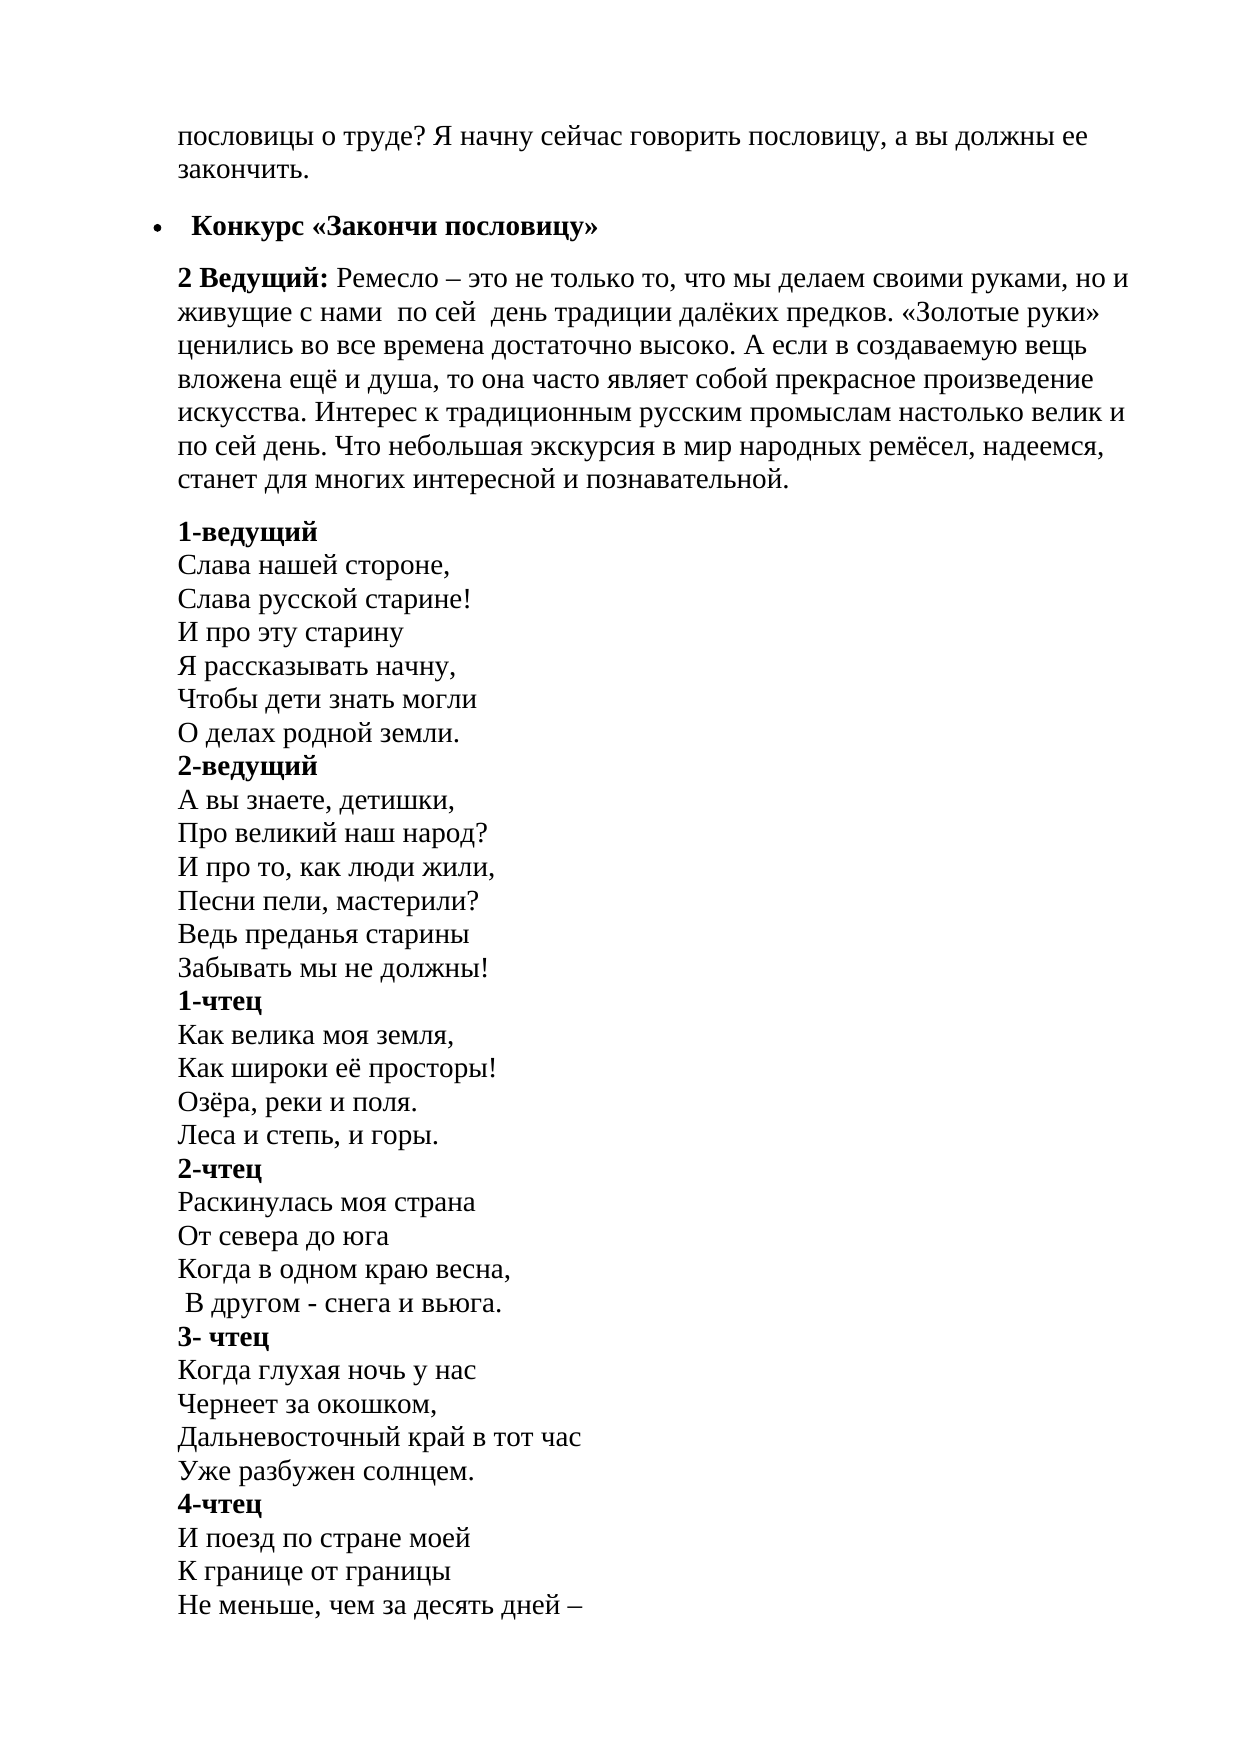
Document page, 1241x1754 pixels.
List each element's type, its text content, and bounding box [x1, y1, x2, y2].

text 3- чтец [177, 1319, 1152, 1352]
text Как велика моя земля, [177, 1017, 1152, 1050]
text 2-чтец [177, 1151, 1152, 1184]
text Леса и степь, и горы. [177, 1117, 1152, 1151]
text И про эту старину [177, 614, 1152, 648]
text Чтобы дети знать могли [177, 681, 1152, 715]
text О делах родной земли. [177, 715, 1152, 748]
text Не меньше, чем за десять дней – [177, 1587, 1152, 1621]
text Дальневосточный край в тот час [177, 1419, 1152, 1453]
text Уже разбужен солнцем. [177, 1453, 1152, 1486]
text И поезд по стране моей [177, 1520, 1152, 1553]
text Озёра, реки и поля. [177, 1084, 1152, 1117]
text Ведь преданья старины [177, 916, 1152, 950]
text 2-ведущий [177, 748, 1152, 782]
text От севера до юга [177, 1218, 1152, 1252]
list Конкурс «Закончи пословицу» [154, 204, 1152, 241]
text Как широки её просторы! [177, 1050, 1152, 1084]
text Чернеет за окошком, [177, 1386, 1152, 1419]
text Я рассказывать начну, [177, 648, 1152, 681]
text 4-чтец [177, 1486, 1152, 1520]
text Про великий наш народ? [177, 816, 1152, 849]
text Песни пели, мастерили? [177, 883, 1152, 916]
text 2 Ведущий: Ремесло – это не только то, что мы делаем своими руками, но и живущие с нами по сей день традиции далёких предков. «Золотые руки» ценились во все времена достаточно высоко. А если в создаваемую вещь вложена ещё и душа, то она часто являет собой прекрасное произведение искусства. Интерес к традиционным русским промыслам настолько велик и по сей день. Что небольшая экскурсия в мир народных ремёсел, надеемся, станет для многих интересной и познавательной. [177, 260, 1152, 495]
text Раскинулась моя страна [177, 1184, 1152, 1218]
text Когда глухая ночь у нас [177, 1352, 1152, 1386]
text Слава русской старине! [177, 581, 1152, 614]
text К границе от границы [177, 1553, 1152, 1587]
text А вы знаете, детишки, [177, 782, 1152, 816]
text Забывать мы не должны! [177, 950, 1152, 983]
text Слава нашей стороне, [177, 547, 1152, 581]
text 1-ведущий [177, 514, 1152, 547]
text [177, 118, 1152, 185]
text 1-чтец [177, 983, 1152, 1017]
text И про то, как люди жили, [177, 849, 1152, 883]
text Когда в одном краю весна, [177, 1252, 1152, 1285]
text В другом - снега и вьюга. [177, 1285, 1152, 1319]
